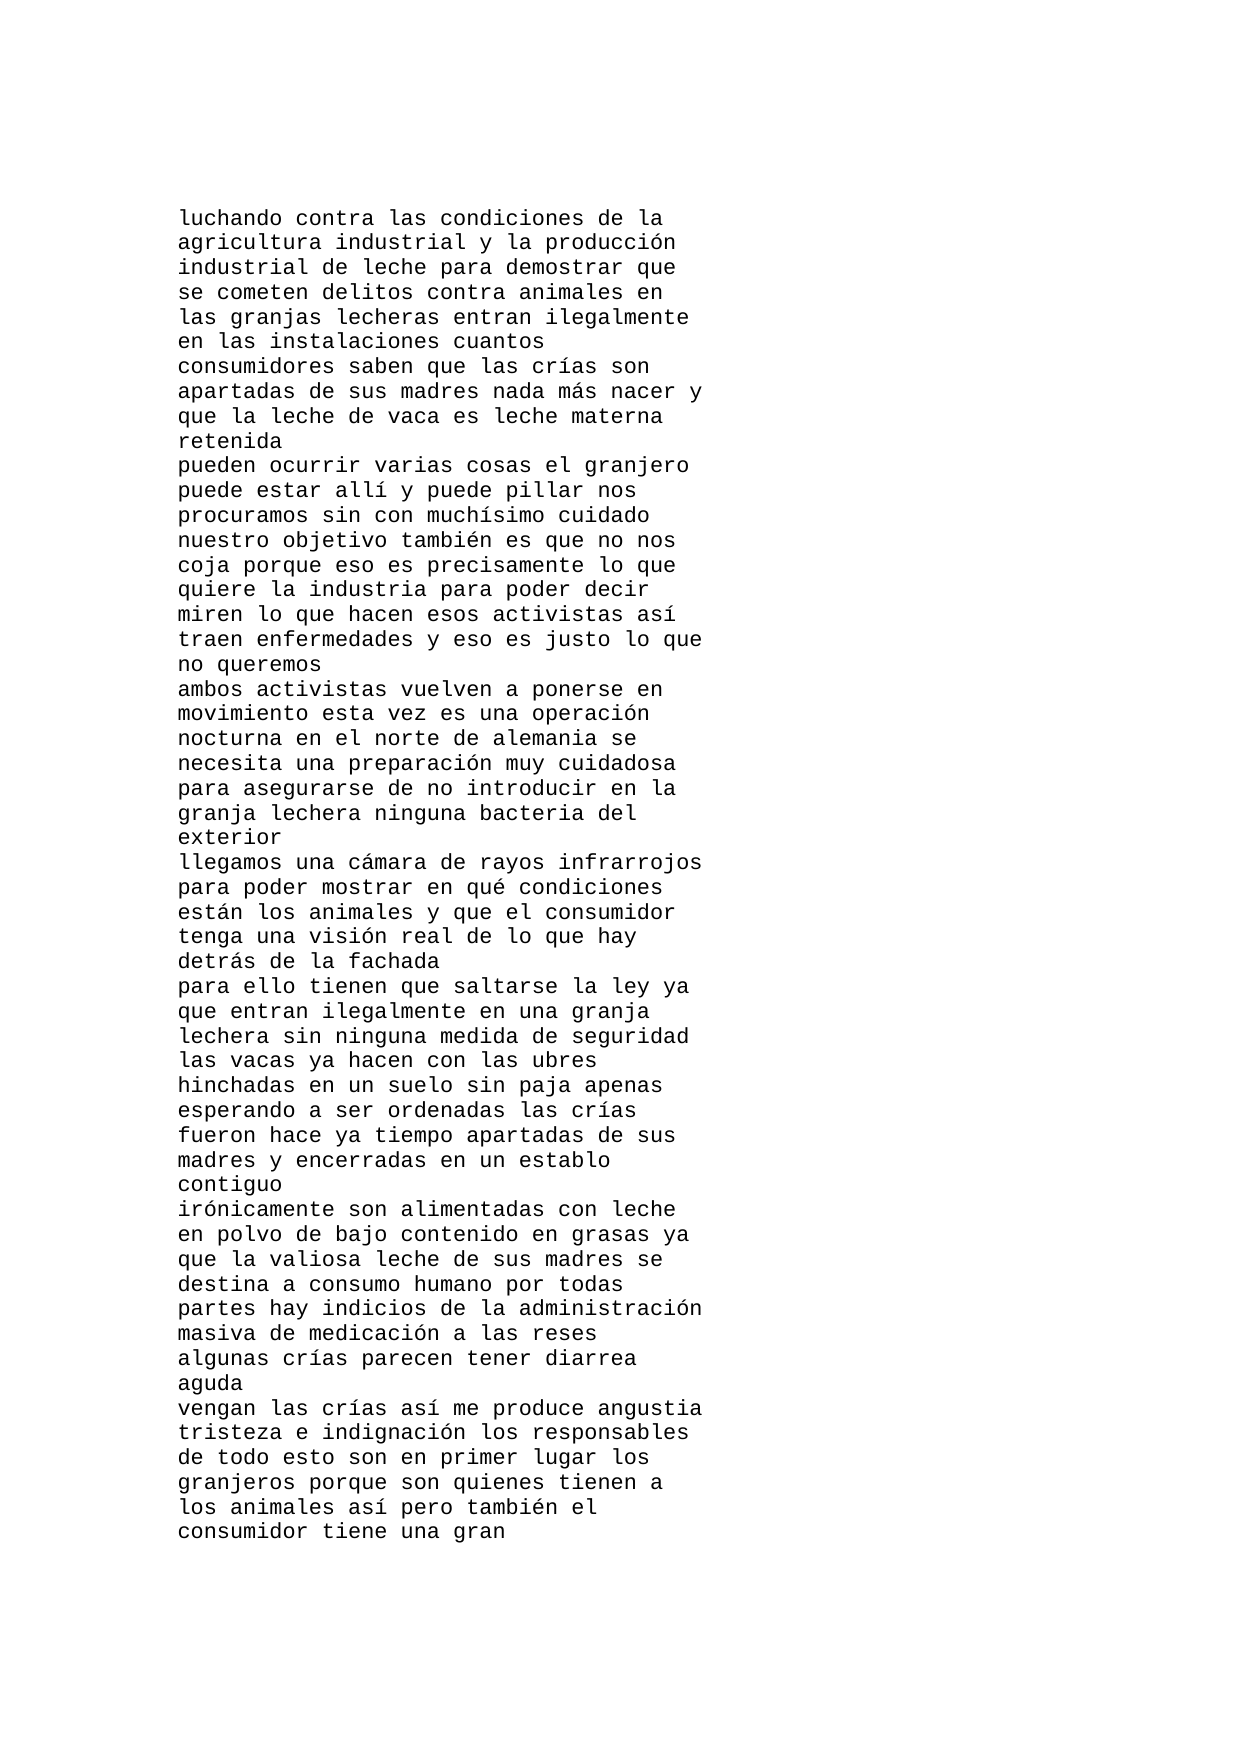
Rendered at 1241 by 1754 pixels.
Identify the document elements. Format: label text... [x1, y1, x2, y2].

text están los animales y que el consumidor [177, 901, 1063, 926]
text consumidor tiene una gran [177, 1521, 1063, 1546]
text luchando contra las condiciones de la [177, 207, 1063, 232]
text fueron hace ya tiempo apartadas de sus [177, 1124, 1063, 1149]
text granjeros porque son quienes tienen a [177, 1471, 1063, 1496]
text agricultura industrial y la producción [177, 232, 1063, 256]
text industrial de leche para demostrar que [177, 256, 1063, 281]
text detrás de la fachada [177, 951, 1063, 975]
text traen enfermedades y eso es justo lo que [177, 628, 1063, 653]
text miren lo que hacen esos activistas así [177, 603, 1063, 628]
text coja porque eso es precisamente lo que [177, 554, 1063, 579]
text esperando a ser ordenadas las crías [177, 1099, 1063, 1124]
text ambos activistas vuelven a ponerse en [177, 678, 1063, 703]
text apartadas de sus madres nada más nacer y [177, 380, 1063, 405]
text los animales así pero también el [177, 1496, 1063, 1521]
text pueden ocurrir varias cosas el granjero [177, 455, 1063, 479]
text tristeza e indignación los responsables [177, 1422, 1063, 1446]
text destina a consumo humano por todas [177, 1273, 1063, 1298]
text procuramos sin con muchísimo cuidado [177, 504, 1063, 529]
text no queremos [177, 653, 1063, 678]
text para asegurarse de no introducir en la [177, 777, 1063, 802]
text las granjas lecheras entran ilegalmente [177, 306, 1063, 331]
text que la valiosa leche de sus madres se [177, 1248, 1063, 1273]
text vengan las crías así me produce angustia [177, 1397, 1063, 1422]
text en las instalaciones cuantos [177, 331, 1063, 356]
text para poder mostrar en qué condiciones [177, 876, 1063, 901]
text aguda [177, 1372, 1063, 1397]
text en polvo de bajo contenido en grasas ya [177, 1223, 1063, 1248]
text necesita una preparación muy cuidadosa [177, 752, 1063, 777]
text nocturna en el norte de alemania se [177, 727, 1063, 752]
text lechera sin ninguna medida de seguridad [177, 1025, 1063, 1050]
text hinchadas en un suelo sin paja apenas [177, 1074, 1063, 1099]
text movimiento esta vez es una operación [177, 703, 1063, 727]
text que la leche de vaca es leche materna [177, 405, 1063, 430]
text puede estar allí y puede pillar nos [177, 479, 1063, 504]
text algunas crías parecen tener diarrea [177, 1347, 1063, 1372]
text quiere la industria para poder decir [177, 579, 1063, 603]
text granja lechera ninguna bacteria del [177, 802, 1063, 827]
text las vacas ya hacen con las ubres [177, 1050, 1063, 1074]
text irónicamente son alimentadas con leche [177, 1198, 1063, 1223]
text llegamos una cámara de rayos infrarrojos [177, 851, 1063, 876]
text masiva de medicación a las reses [177, 1322, 1063, 1347]
text partes hay indicios de la administración [177, 1298, 1063, 1322]
text para ello tienen que saltarse la ley ya [177, 975, 1063, 1000]
text se cometen delitos contra animales en [177, 281, 1063, 306]
text madres y encerradas en un establo [177, 1149, 1063, 1174]
text contiguo [177, 1174, 1063, 1198]
text de todo esto son en primer lugar los [177, 1446, 1063, 1471]
text exterior [177, 827, 1063, 851]
text consumidores saben que las crías son [177, 356, 1063, 380]
text tenga una visión real de lo que hay [177, 926, 1063, 951]
text nuestro objetivo también es que no nos [177, 529, 1063, 554]
text que entran ilegalmente en una granja [177, 1000, 1063, 1025]
text retenida [177, 430, 1063, 455]
